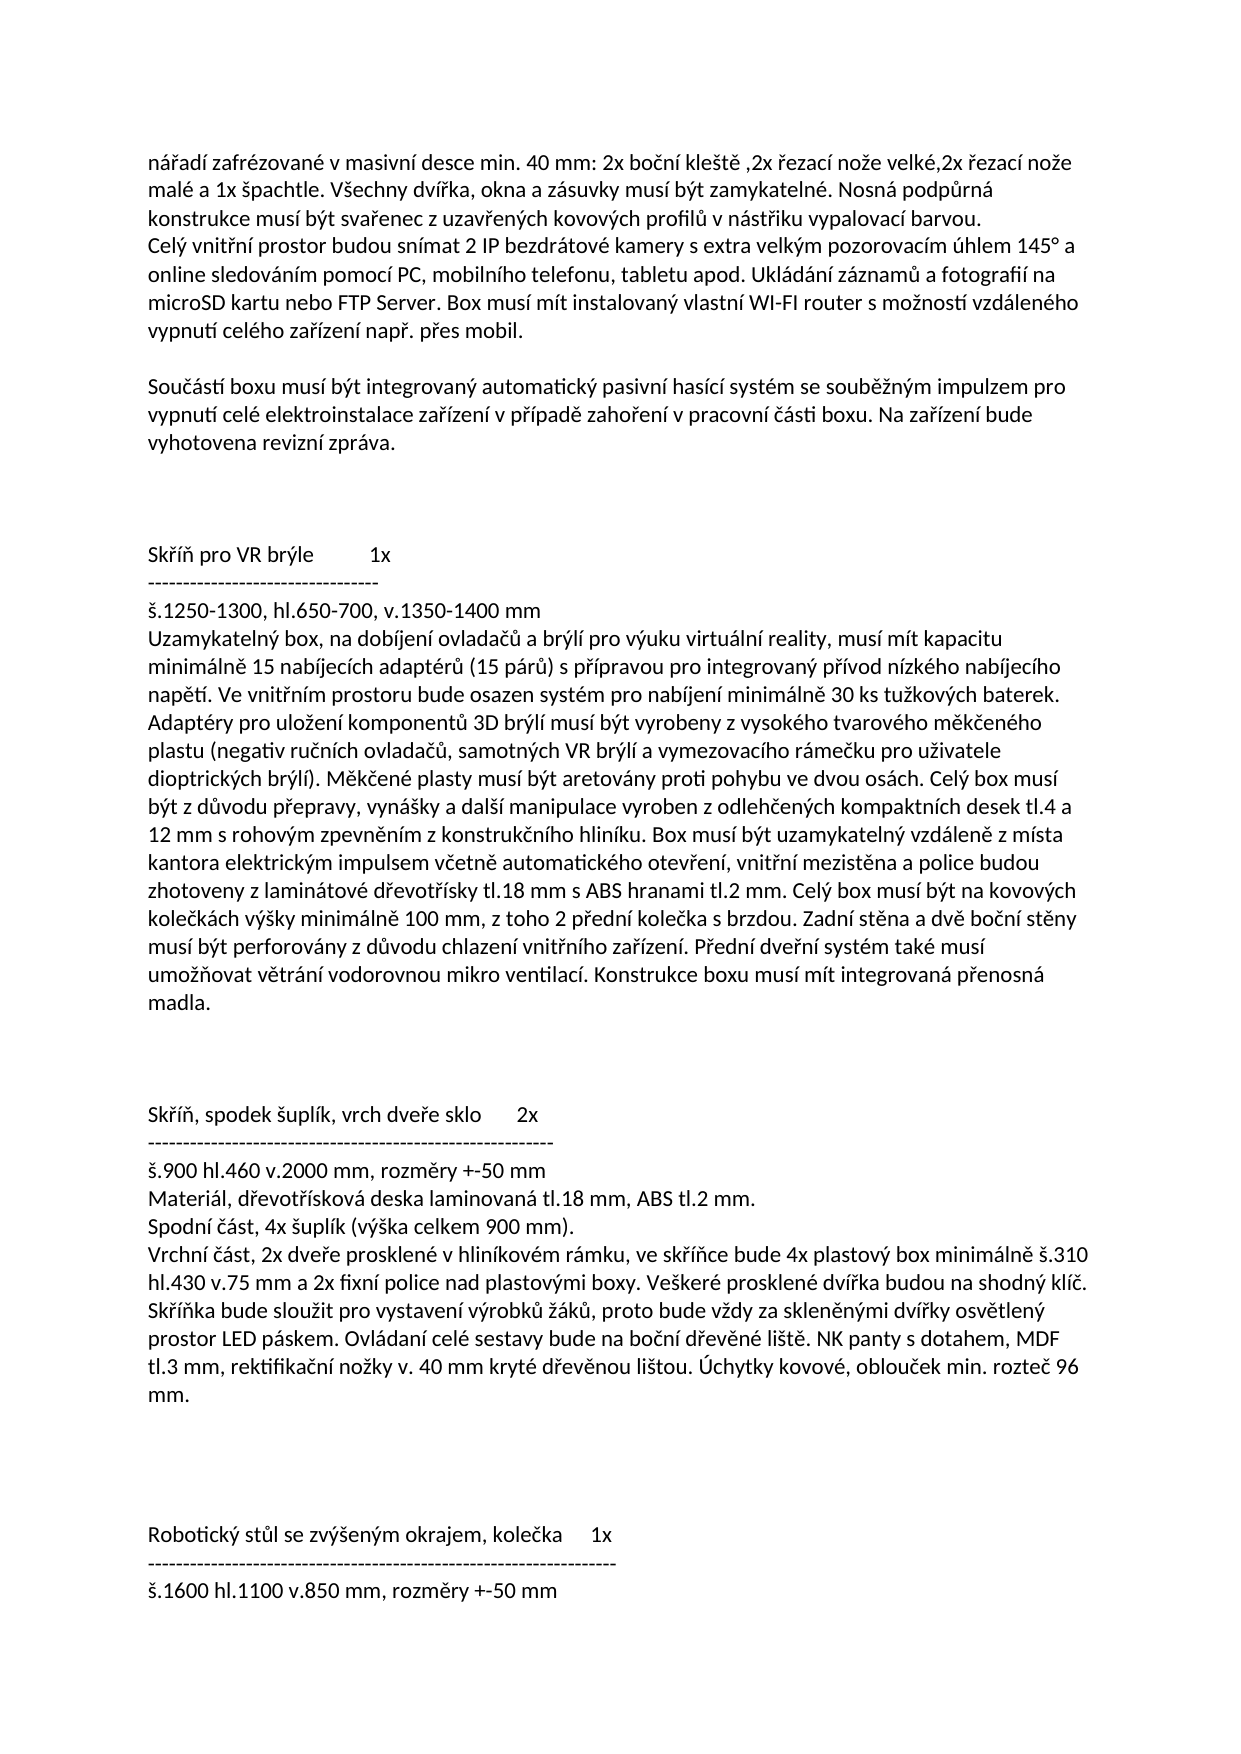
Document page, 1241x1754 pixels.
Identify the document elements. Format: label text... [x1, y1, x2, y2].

text š.1250-1300, hl.650-700, v.1350-1400 mm [148, 596, 1093, 624]
text Robotický stůl se zvýšeným okrajem, kolečka 1x ------------------------------------------------------------------- [148, 1521, 1093, 1577]
text Skříň, spodek šuplík, vrch dveře sklo 2x ---------------------------------------------------------- š.900 hl.460 v.2000 mm, rozměry +-50 mm [148, 1100, 1093, 1184]
text Celý vnitřní prostor budou snímat 2 IP bezdrátové kamery s extra velkým pozorovacím úhlem 145° a online sledováním pomocí PC, mobilního telefonu, tabletu apod. Ukládání záznamů a fotografií na microSD kartu nebo FTP Server. Box musí mít instalovaný vlastní WI-FI router s možností vzdáleného vypnutí celého zařízení např. přes mobil. [148, 232, 1093, 344]
text Skříň pro VR brýle 1x [148, 540, 1093, 568]
text Vrchní část, 2x dveře prosklené v hliníkovém rámku, ve skříňce bude 4x plastový box minimálně š.310 hl.430 v.75 mm a 2x fixní police nad plastovými boxy. Veškeré prosklené dvířka budou na shodný klíč. [148, 1240, 1093, 1296]
text Spodní část, 4x šuplík (výška celkem 900 mm). [148, 1212, 1093, 1240]
text Materiál, dřevotřísková deska laminovaná tl.18 mm, ABS tl.2 mm. [148, 1184, 1093, 1212]
text Součástí boxu musí být integrovaný automatický pasivní hasící systém se souběžným impulzem pro vypnutí celé elektroinstalace zařízení v případě zahoření v pracovní části boxu. Na zařízení bude vyhotovena revizní zpráva. [148, 372, 1093, 456]
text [148, 148, 1093, 232]
text Skříňka bude sloužit pro vystavení výrobků žáků, proto bude vždy za skleněnými dvířky osvětlený prostor LED páskem. Ovládaní celé sestavy bude na boční dřevěné liště. NK panty s dotahem, MDF tl.3 mm, rektifikační nožky v. 40 mm kryté dřevěnou lištou. Úchytky kovové, oblouček min. rozteč 96 mm. [148, 1296, 1093, 1408]
text Uzamykatelný box, na dobíjení ovladačů a brýlí pro výuku virtuální reality, musí mít kapacitu minimálně 15 nabíjecích adaptérů (15 párů) s přípravou pro integrovaný přívod nízkého nabíjecího napětí. Ve vnitřním prostoru bude osazen systém pro nabíjení minimálně 30 ks tužkových baterek. Adaptéry pro uložení komponentů 3D brýlí musí být vyrobeny z vysokého tvarového měkčeného plastu (negativ ručních ovladačů, samotných VR brýlí a vymezovacího rámečku pro uživatele dioptrických brýlí). Měkčené plasty musí být aretovány proti pohybu ve dvou osách. Celý box musí být z důvodu přepravy, vynášky a další manipulace vyroben z odlehčených kompaktních desek tl.4 a 12 mm s rohovým zpevněním z konstrukčního hliníku. Box musí být uzamykatelný vzdáleně z místa kantora elektrickým impulsem včetně automatického otevření, vnitřní mezistěna a police budou zhotoveny z laminátové dřevotřísky tl.18 mm s ABS hranami tl.2 mm. Celý box musí být na kovových kolečkách výšky minimálně 100 mm, z toho 2 přední kolečka s brzdou. Zadní stěna a dvě boční stěny musí být perforovány z důvodu chlazení vnitřního zařízení. Přední dveřní systém také musí umožňovat větrání vodorovnou mikro ventilací. Konstrukce boxu musí mít integrovaná přenosná madla. [148, 624, 1093, 1016]
text --------------------------------- [148, 568, 1093, 596]
text š.1600 hl.1100 v.850 mm, rozměry +-50 mm [148, 1577, 1093, 1605]
